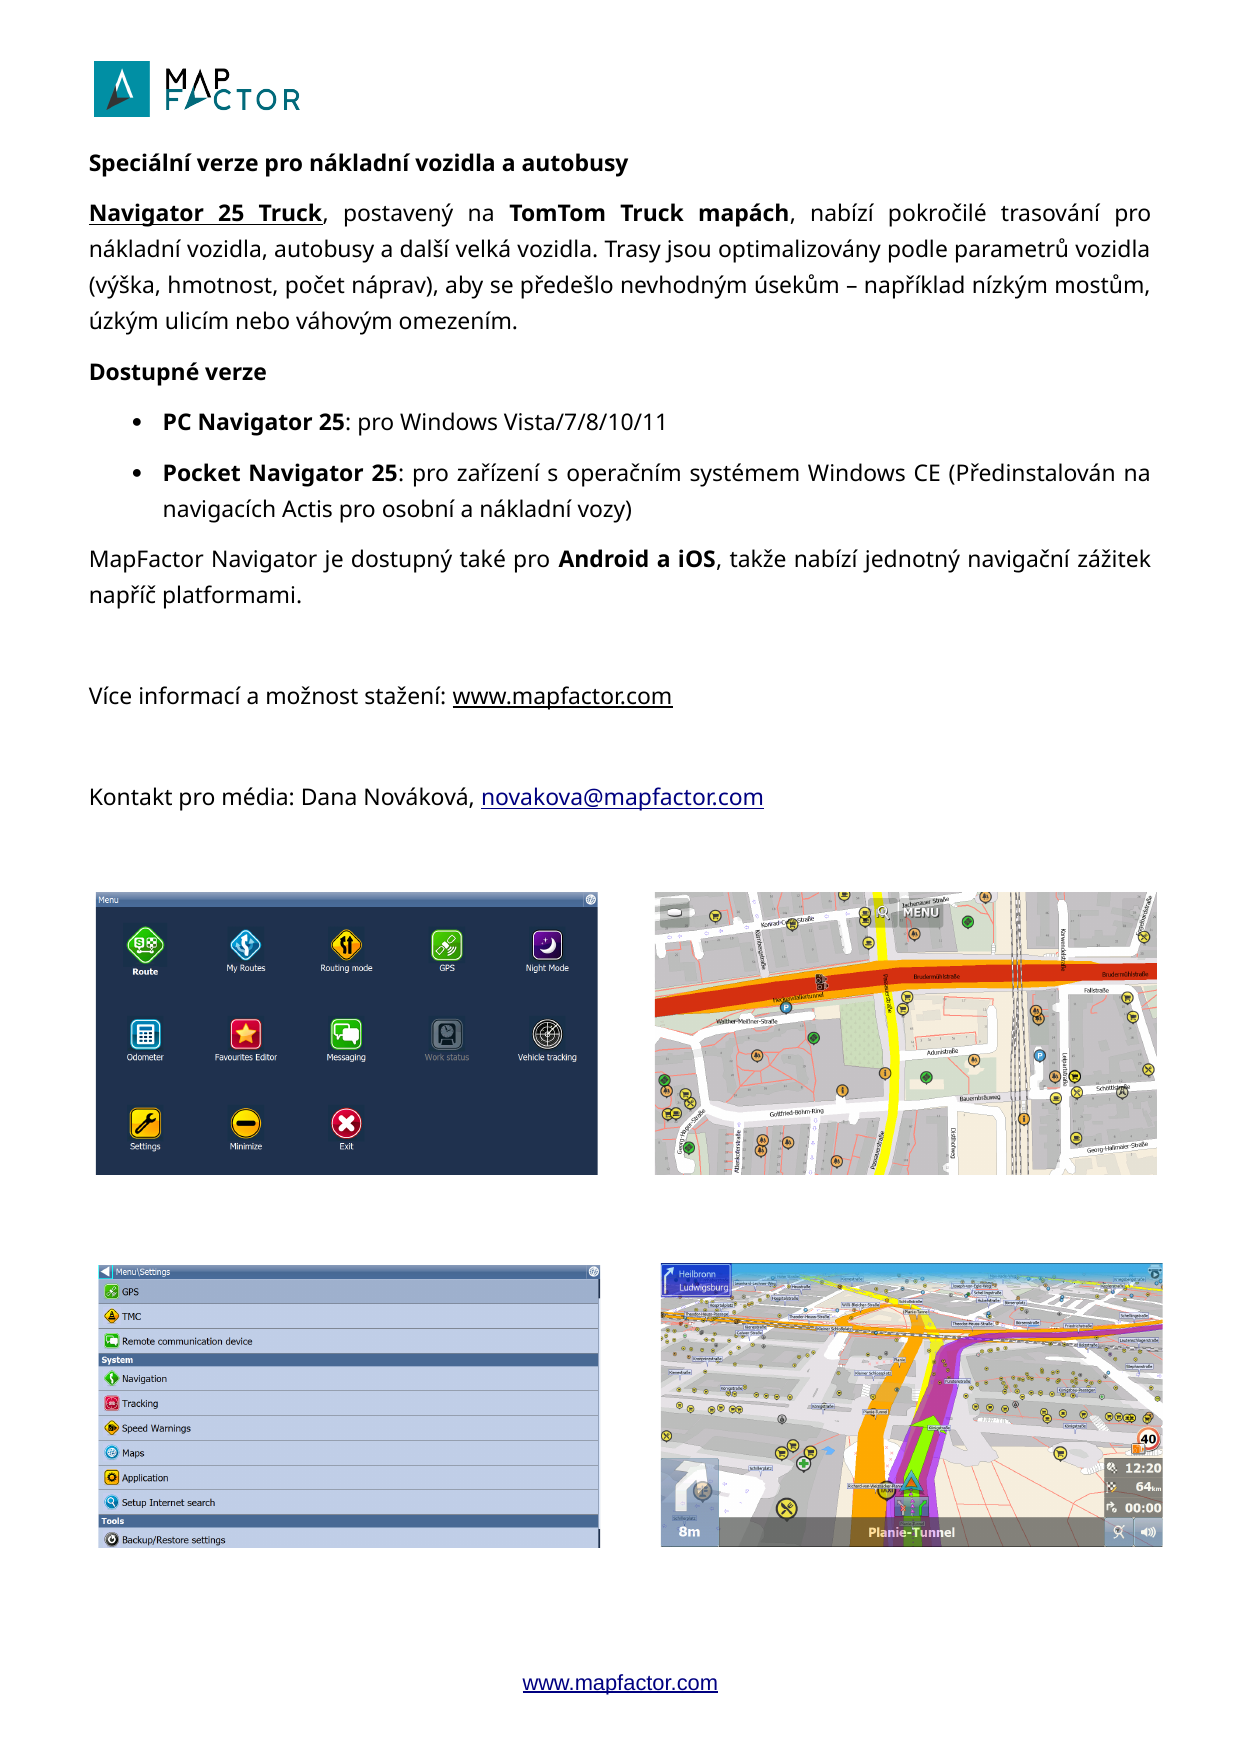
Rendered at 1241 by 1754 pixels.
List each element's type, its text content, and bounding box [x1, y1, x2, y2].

list Pocket Navigator 25: pro zařízení s operačním systémem Windows CE (Předinstalován na navigacích Actis pro osobní a nákladní vozy) [133, 457, 1152, 524]
picture [94, 61, 300, 117]
text Navigator 25 Truck, postavený na TomTom Truck mapách, nabízí pokročilé trasování pro nákladní vozidla, autobusy a další velká vozidla. Trasy jsou optimalizovány podle parametrů vozidla (výška, hmotnost, počet náprav), aby se předešlo nevhodným úsekům – například nízkým mostům, úzkým ulicím nebo váhovým omezením. [88, 197, 1152, 336]
text Více informací a možnost stažení: www.mapfactor.com [88, 680, 1152, 711]
picture [98, 1265, 601, 1548]
picture [654, 892, 1157, 1175]
picture [95, 892, 598, 1175]
text MapFactor Navigator je dostupný také pro Android a iOS, takže nabízí jednotný navigační zážitek napříč platformami. [88, 543, 1152, 610]
text Kontakt pro média: Dana Nováková, novakova@mapfactor.com [88, 781, 1152, 812]
subtitle Speciální verze pro nákladní vozidla a autobusy [88, 147, 1152, 178]
list PC Navigator 25: pro Windows Vista/7/8/10/11 [133, 406, 1152, 437]
picture [660, 1263, 1163, 1547]
subtitle Dostupné verze [88, 356, 1152, 387]
